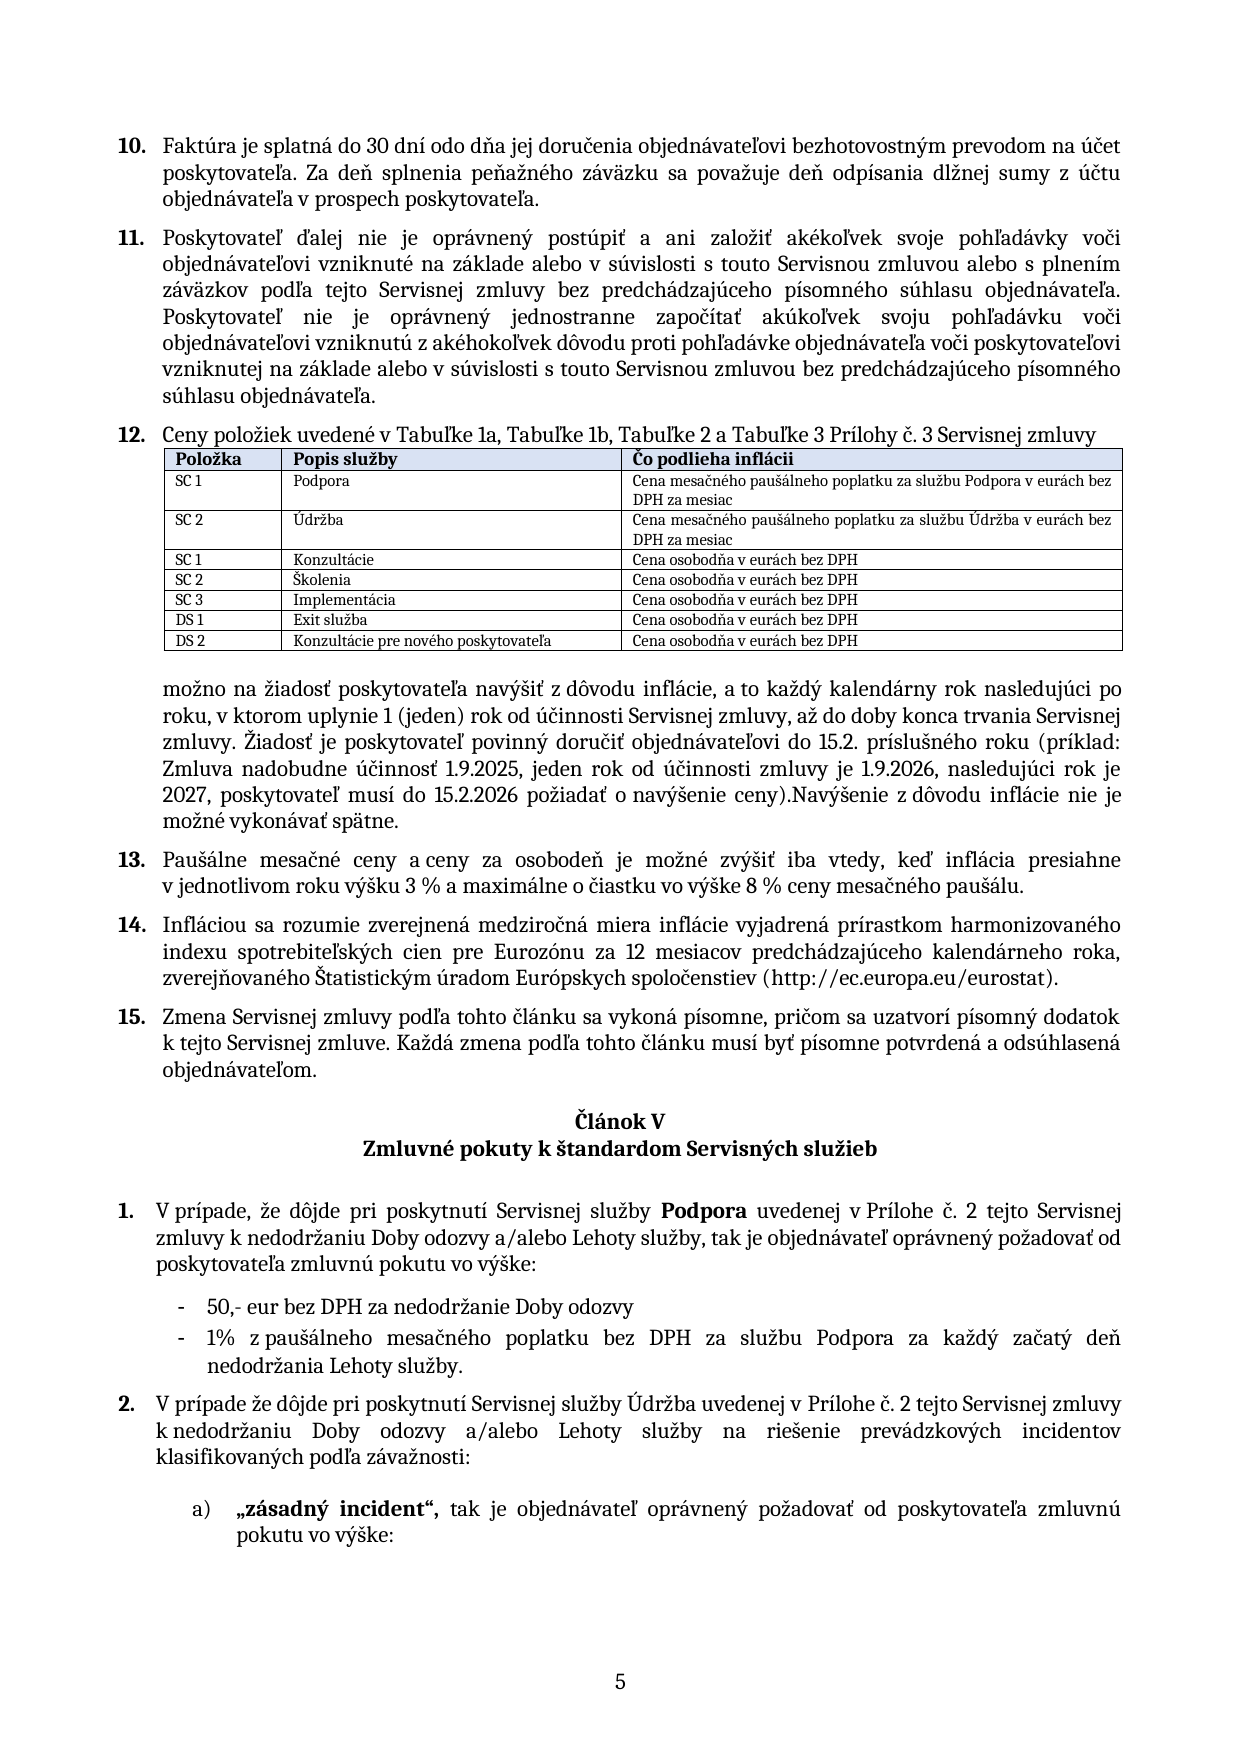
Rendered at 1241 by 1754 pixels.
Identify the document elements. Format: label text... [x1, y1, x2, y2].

list Zmena Servisnej zmluvy podľa tohto článku sa vykoná písomne, pričom sa uzatvorí písomný dodatok k tejto Servisnej zmluve. Každá zmena podľa tohto článku musí byť písomne potvrdená a odsúhlasená objednávateľom. [118, 1004, 1122, 1083]
list V prípade že dôjde pri poskytnutí Servisnej služby Údržba uvedenej v Prílohe č. 2 tejto Servisnej zmluvy k nedodržaniu Doby odozvy a/alebo Lehoty služby na riešenie prevádzkových incidentov klasifikovaných podľa závažnosti: [118, 1391, 1122, 1470]
table_cell SC 3 [165, 591, 281, 610]
table_cell Školenia [282, 570, 621, 589]
text možno na žiadosť poskytovateľa navýšiť z dôvodu inflácie, a to každý kalendárny rok nasledujúci po roku, v ktorom uplynie 1 (jeden) rok od účinnosti Servisnej zmluvy, až do doby konca trvania Servisnej zmluvy. Žiadosť je poskytovateľ povinný doručiť objednávateľovi do 15.2. príslušného roku (príklad: Zmluva nadobudne účinnosť 1.9.2025, jeden rok od účinnosti zmluvy je 1.9.2026, nasledujúci rok je 2027, poskytovateľ musí do 15.2.2026 požiadať o navýšenie ceny).Navýšenie z dôvodu inflácie nie je možné vykonávať spätne. [162, 676, 1122, 834]
table_cell Údržba [282, 511, 621, 549]
list 1% z paušálneho mesačného poplatku bez DPH za službu Podpora za každý začatý deň nedodržania Lehoty služby. [177, 1321, 1122, 1379]
list Paušálne mesačné ceny a ceny za osobodeň je možné zvýšiť iba vtedy, keď inflácia presiahne v jednotlivom roku výšku 3 % a maximálne o čiastku vo výške 8 % ceny mesačného paušálu. [118, 847, 1122, 899]
table_cell Implementácia [282, 591, 621, 610]
table_cell SC 1 [165, 550, 281, 569]
table_cell Cena osobodňa v eurách bez DPH [622, 570, 1122, 589]
table_header Čo podlieha inflácii [622, 449, 1122, 470]
list Poskytovateľ ďalej nie je oprávnený postúpiť a ani založiť akékoľvek svoje pohľadávky voči objednávateľovi vzniknuté na základe alebo v súvislosti s touto Servisnou zmluvou alebo s plnením záväzkov podľa tejto Servisnej zmluvy bez predchádzajúceho písomného súhlasu objednávateľa. Poskytovateľ nie je oprávnený jednostranne započítať akúkoľvek svoju pohľadávku voči objednávateľovi vzniknutú z akéhokoľvek dôvodu proti pohľadávke objednávateľa voči poskytovateľovi vzniknutej na základe alebo v súvislosti s touto Servisnou zmluvou bez predchádzajúceho písomného súhlasu objednávateľa. [118, 224, 1122, 409]
table_cell DS 2 [165, 631, 281, 650]
table_cell Cena osobodňa v eurách bez DPH [622, 611, 1122, 630]
table_cell Cena osobodňa v eurách bez DPH [622, 631, 1122, 650]
table_header Popis služby [282, 449, 621, 470]
table_cell Exit služba [282, 611, 621, 630]
list Infláciou sa rozumie zverejnená medziročná miera inflácie vyjadrená prírastkom harmonizovaného indexu spotrebiteľských cien pre Eurozónu za 12 mesiacov predchádzajúceho kalendárneho roka, zverejňovaného Štatistickým úradom Európskych spoločenstiev (http://ec.europa.eu/eurostat). [118, 912, 1122, 991]
subtitle Článok V [118, 1109, 1122, 1135]
list „zásadný incident“, tak je objednávateľ oprávnený požadovať od poskytovateľa zmluvnú pokutu vo výške: [192, 1495, 1122, 1548]
list 50,- eur bez DPH za nedodržanie Doby odozvy [177, 1290, 1122, 1321]
table_cell Konzultácie [282, 550, 621, 569]
table_cell SC 1 [165, 471, 281, 510]
table_cell Cena osobodňa v eurách bez DPH [622, 591, 1122, 610]
list Ceny položiek uvedené v Tabuľke 1a, Tabuľke 1b, Tabuľke 2 a Tabuľke 3 Prílohy č. 3 Servisnej zmluvy [118, 421, 1122, 448]
table_cell Konzultácie pre nového poskytovateľa [282, 631, 621, 650]
list Faktúra je splatná do 30 dní odo dňa jej doručenia objednávateľovi bezhotovostným prevodom na účet poskytovateľa. Za deň splnenia peňažného záväzku sa považuje deň odpísania dlžnej sumy z účtu objednávateľa v prospech poskytovateľa. [118, 133, 1122, 212]
table_cell Cena osobodňa v eurách bez DPH [622, 550, 1122, 569]
table_cell DS 1 [165, 611, 281, 630]
table_cell Podpora [282, 471, 621, 510]
list V prípade, že dôjde pri poskytnutí Servisnej služby Podpora uvedenej v Prílohe č. 2 tejto Servisnej zmluvy k nedodržaniu Doby odozvy a/alebo Lehoty služby, tak je objednávateľ oprávnený požadovať od poskytovateľa zmluvnú pokutu vo výške: [118, 1198, 1122, 1277]
subtitle Zmluvné pokuty k štandardom Servisných služieb [118, 1135, 1122, 1162]
table_cell Cena mesačného paušálneho poplatku za službu Podpora v eurách bez DPH za mesiac [622, 471, 1122, 510]
table_header Položka [165, 449, 281, 470]
table_cell Cena mesačného paušálneho poplatku za službu Údržba v eurách bez DPH za mesiac [622, 511, 1122, 549]
table_cell SC 2 [165, 570, 281, 589]
table_cell SC 2 [165, 511, 281, 549]
